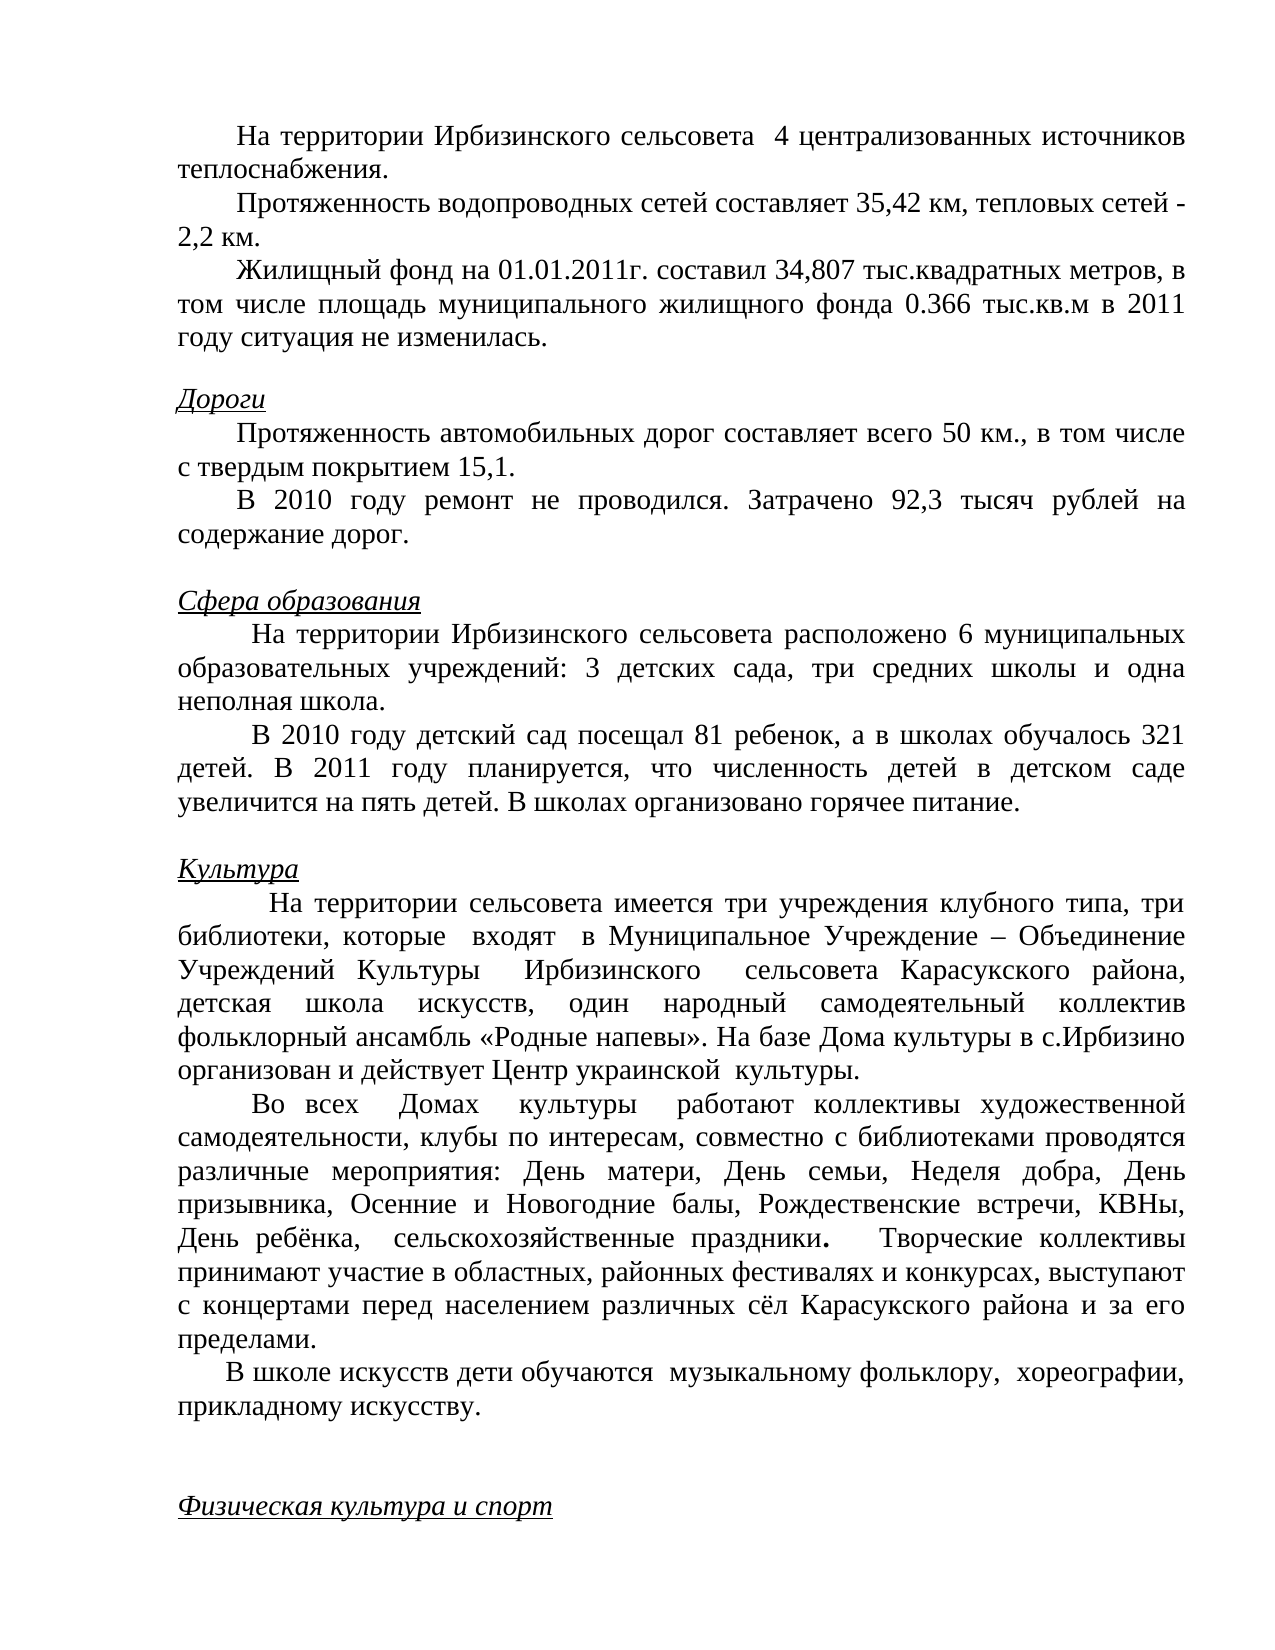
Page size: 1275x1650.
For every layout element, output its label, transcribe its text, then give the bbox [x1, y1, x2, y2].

text Протяженность автомобильных дорог составляет всего 50 км., в том числе с твердым покрытием 15,1. [177, 415, 1186, 482]
text Культура [177, 851, 1186, 885]
text Сфера образования [177, 583, 1186, 616]
text Жилищный фонд на 01.01.2011г. составил 34,807 тыс.квадратных метров, в том числе площадь муниципального жилищного фонда 0.366 тыс.кв.м в 2011 году ситуация не изменилась. [177, 252, 1186, 353]
text Во всех Домах культуры работают коллективы художественной самодеятельности, клубы по интересам, совместно с библиотеками проводятся различные мероприятия: День матери, День семьи, Неделя добра, День призывника, Осенние и Новогодние балы, Рождественские встречи, КВНы, День ребёнка, сельскохозяйственные праздники. Творческие коллективы принимают участие в областных, районных фестивалях и конкурсах, выступают с концертами перед населением различных сёл Карасукского района и за его пределами. [177, 1086, 1186, 1354]
text На территории Ирбизинского сельсовета расположено 6 муниципальных образовательных учреждений: 3 детских сада, три средних школы и одна неполная школа. [177, 616, 1186, 717]
text В школе искусств дети обучаются музыкальному фольклору, хореографии, прикладному искусству. [177, 1354, 1186, 1421]
text Протяженность водопроводных сетей составляет 35,42 км, тепловых сетей -2,2 км. [177, 185, 1186, 252]
text Дороги [177, 382, 1186, 415]
text В 2010 году детский сад посещал 81 ребенок, а в школах обучалось 321 детей. В 2011 году планируется, что численность детей в детском саде увеличится на пять детей. В школах организовано горячее питание. [177, 717, 1186, 818]
text Физическая культура и спорт [177, 1488, 1186, 1522]
text В 2010 году ремонт не проводился. Затрачено 92,3 тысяч рублей на содержание дорог. [177, 482, 1186, 549]
text На территории Ирбизинского сельсовета 4 централизованных источников теплоснабжения. [177, 118, 1186, 185]
text На территории сельсовета имеется три учреждения клубного типа, три библиотеки, которые входят в Муниципальное Учреждение – Объединение Учреждений Культуры Ирбизинского сельсовета Карасукского района, детская школа искусств, один народный самодеятельный коллектив фольклорный ансамбль «Родные напевы». На базе Дома культуры в с.Ирбизино организован и действует Центр украинской культуры. [177, 885, 1186, 1086]
